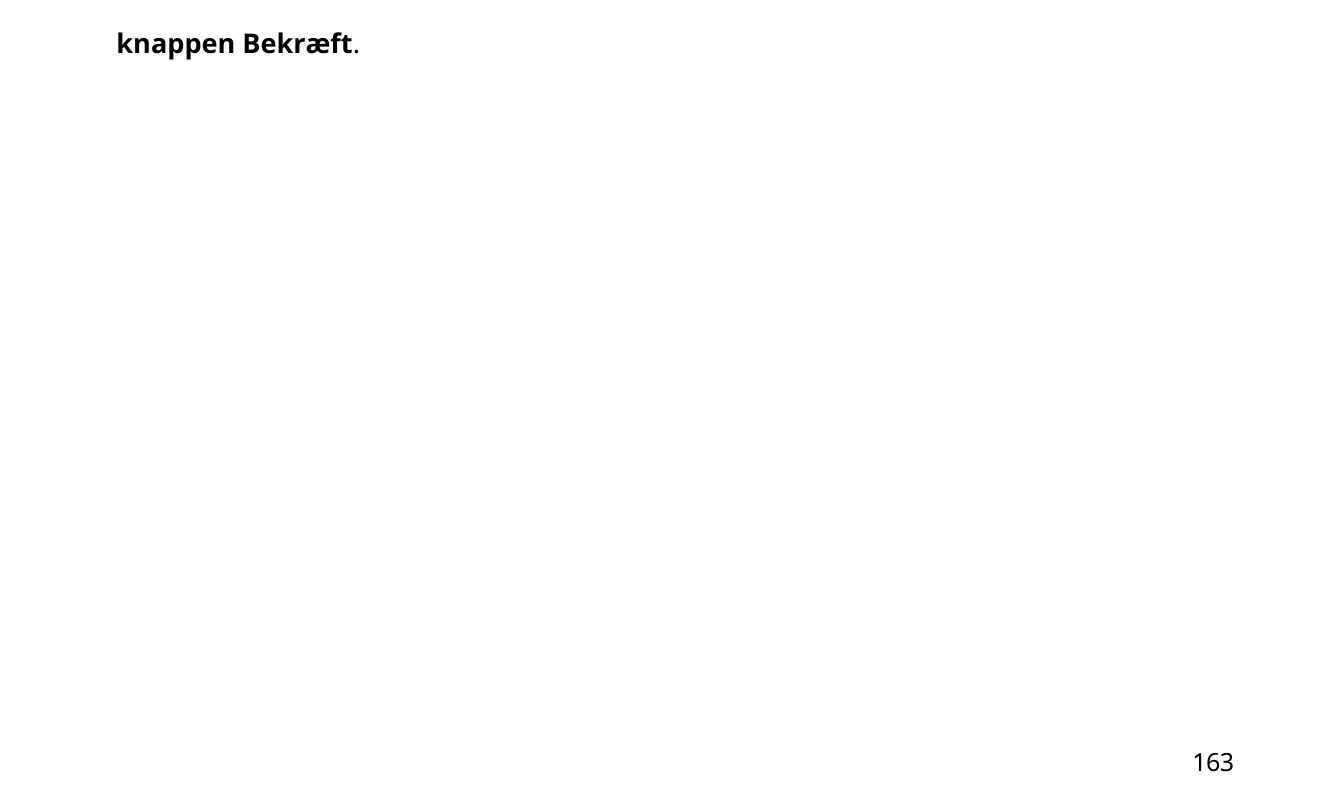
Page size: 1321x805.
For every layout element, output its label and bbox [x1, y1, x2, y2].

list [93, 31, 1042, 59]
